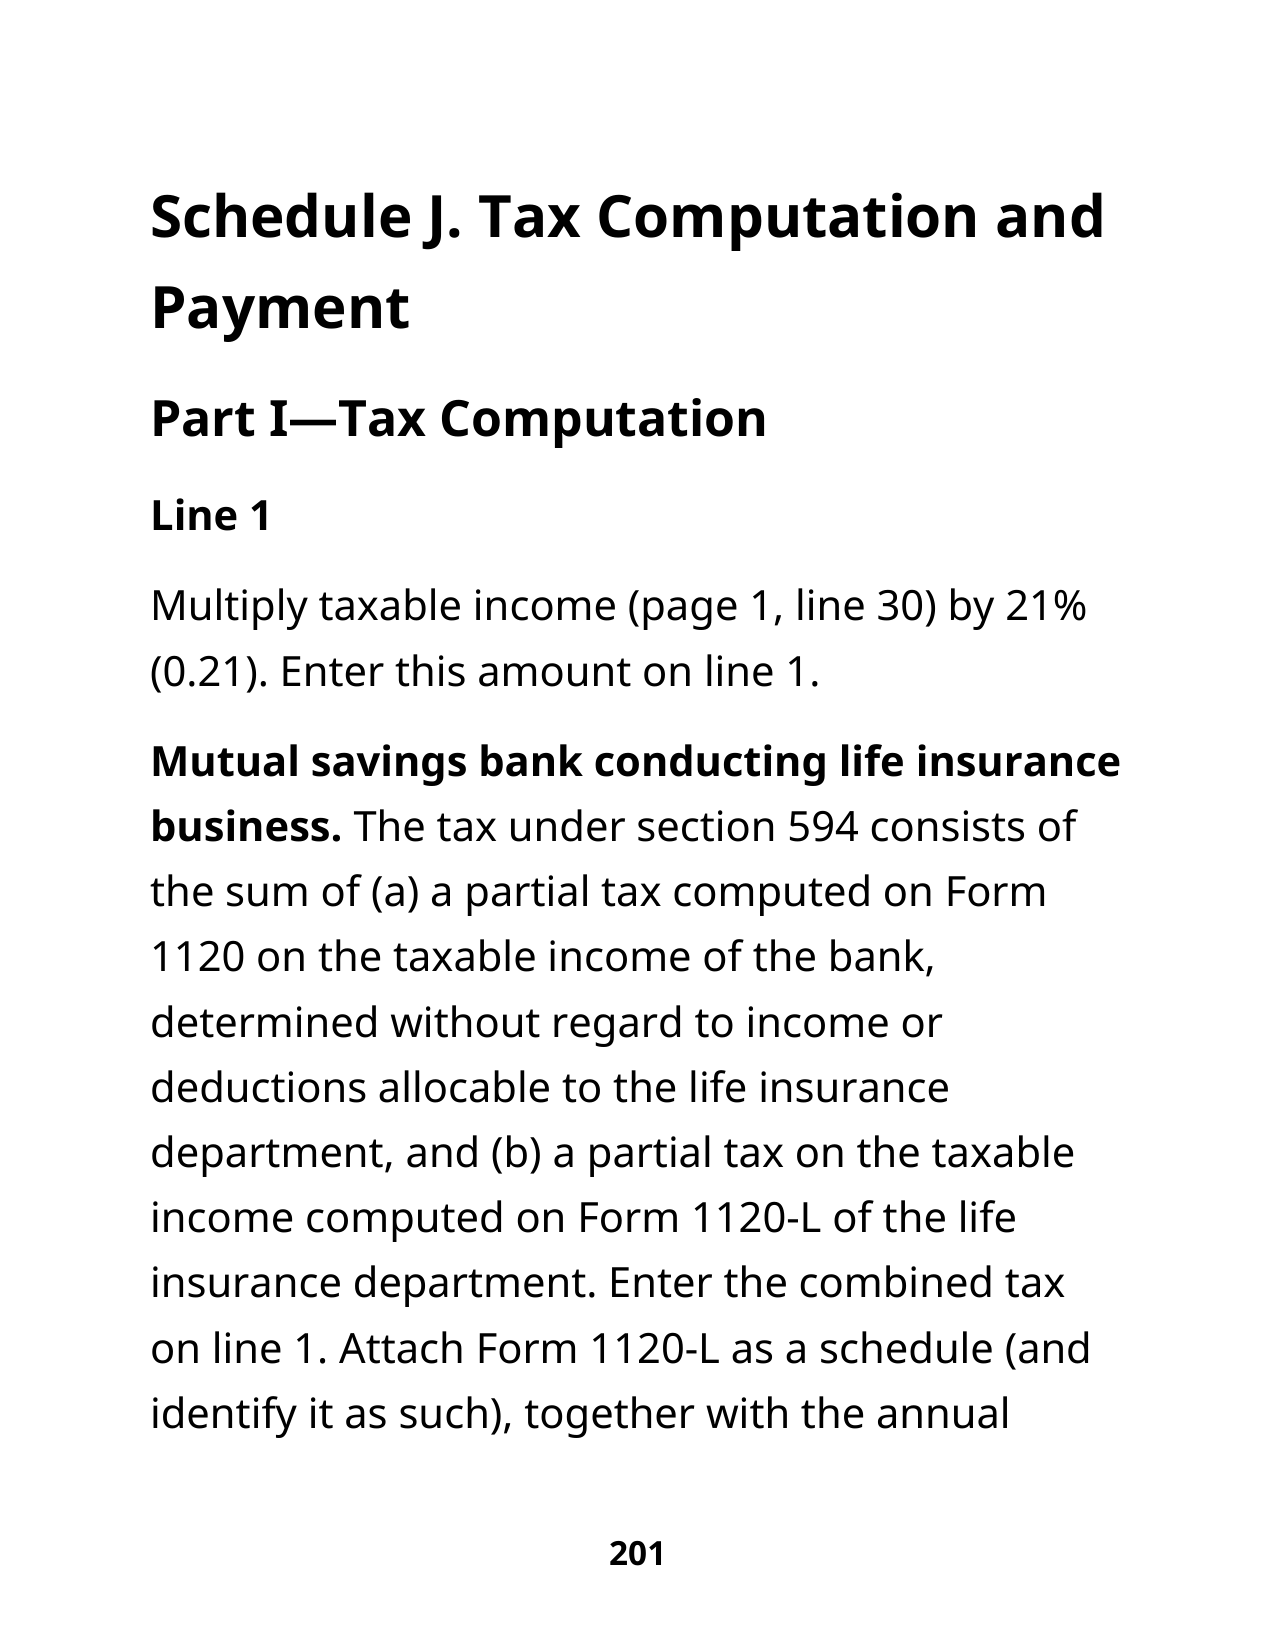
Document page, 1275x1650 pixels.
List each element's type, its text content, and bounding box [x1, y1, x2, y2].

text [150, 732, 1125, 1441]
text Line 1 [150, 486, 1125, 543]
subtitle Part I—Tax Computation [150, 383, 1125, 451]
subtitle Schedule J. Tax Computation and Payment [150, 175, 1125, 346]
text Multiply taxable income (page 1, line 30) by 21% (0.21). Enter this amount on line 1. [150, 576, 1125, 698]
